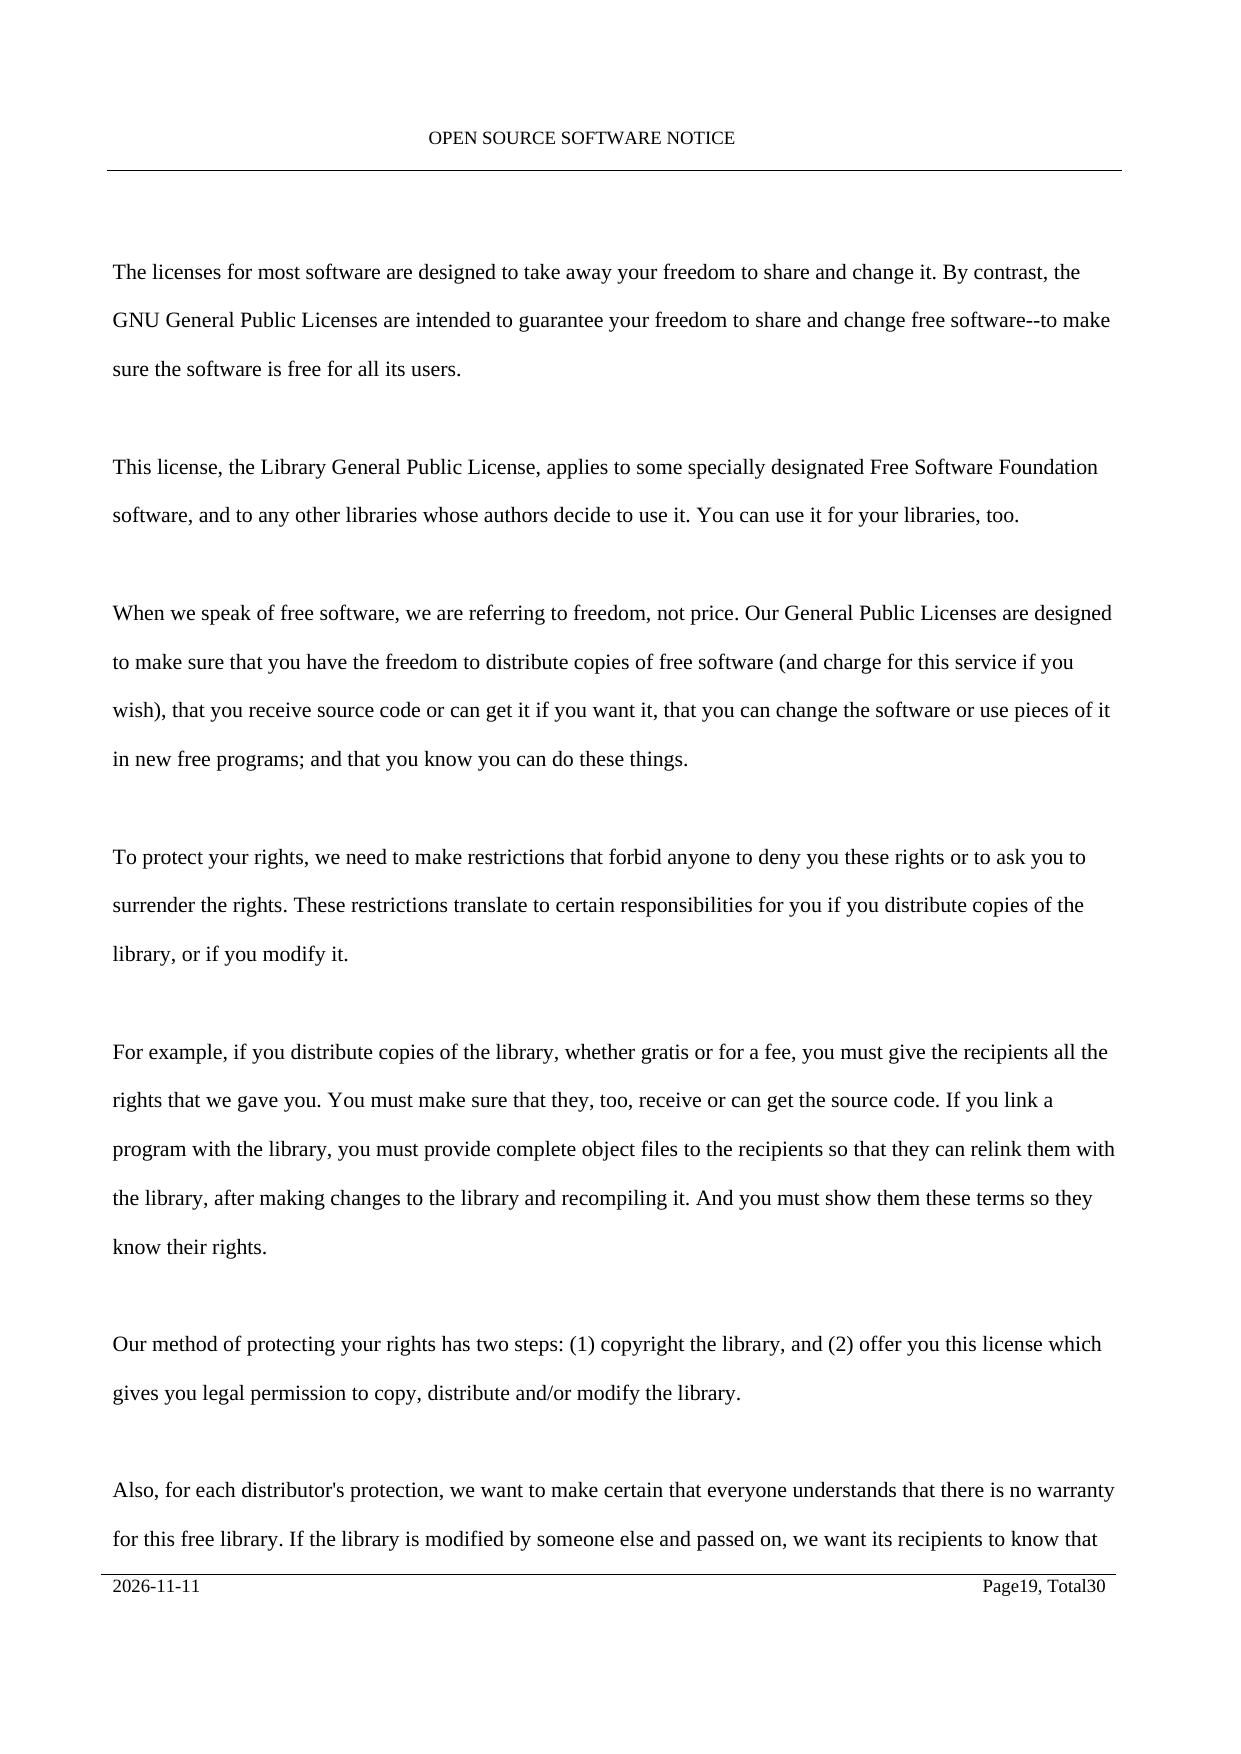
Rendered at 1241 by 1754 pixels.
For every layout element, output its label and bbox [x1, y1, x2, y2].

text [112, 206, 1128, 1555]
